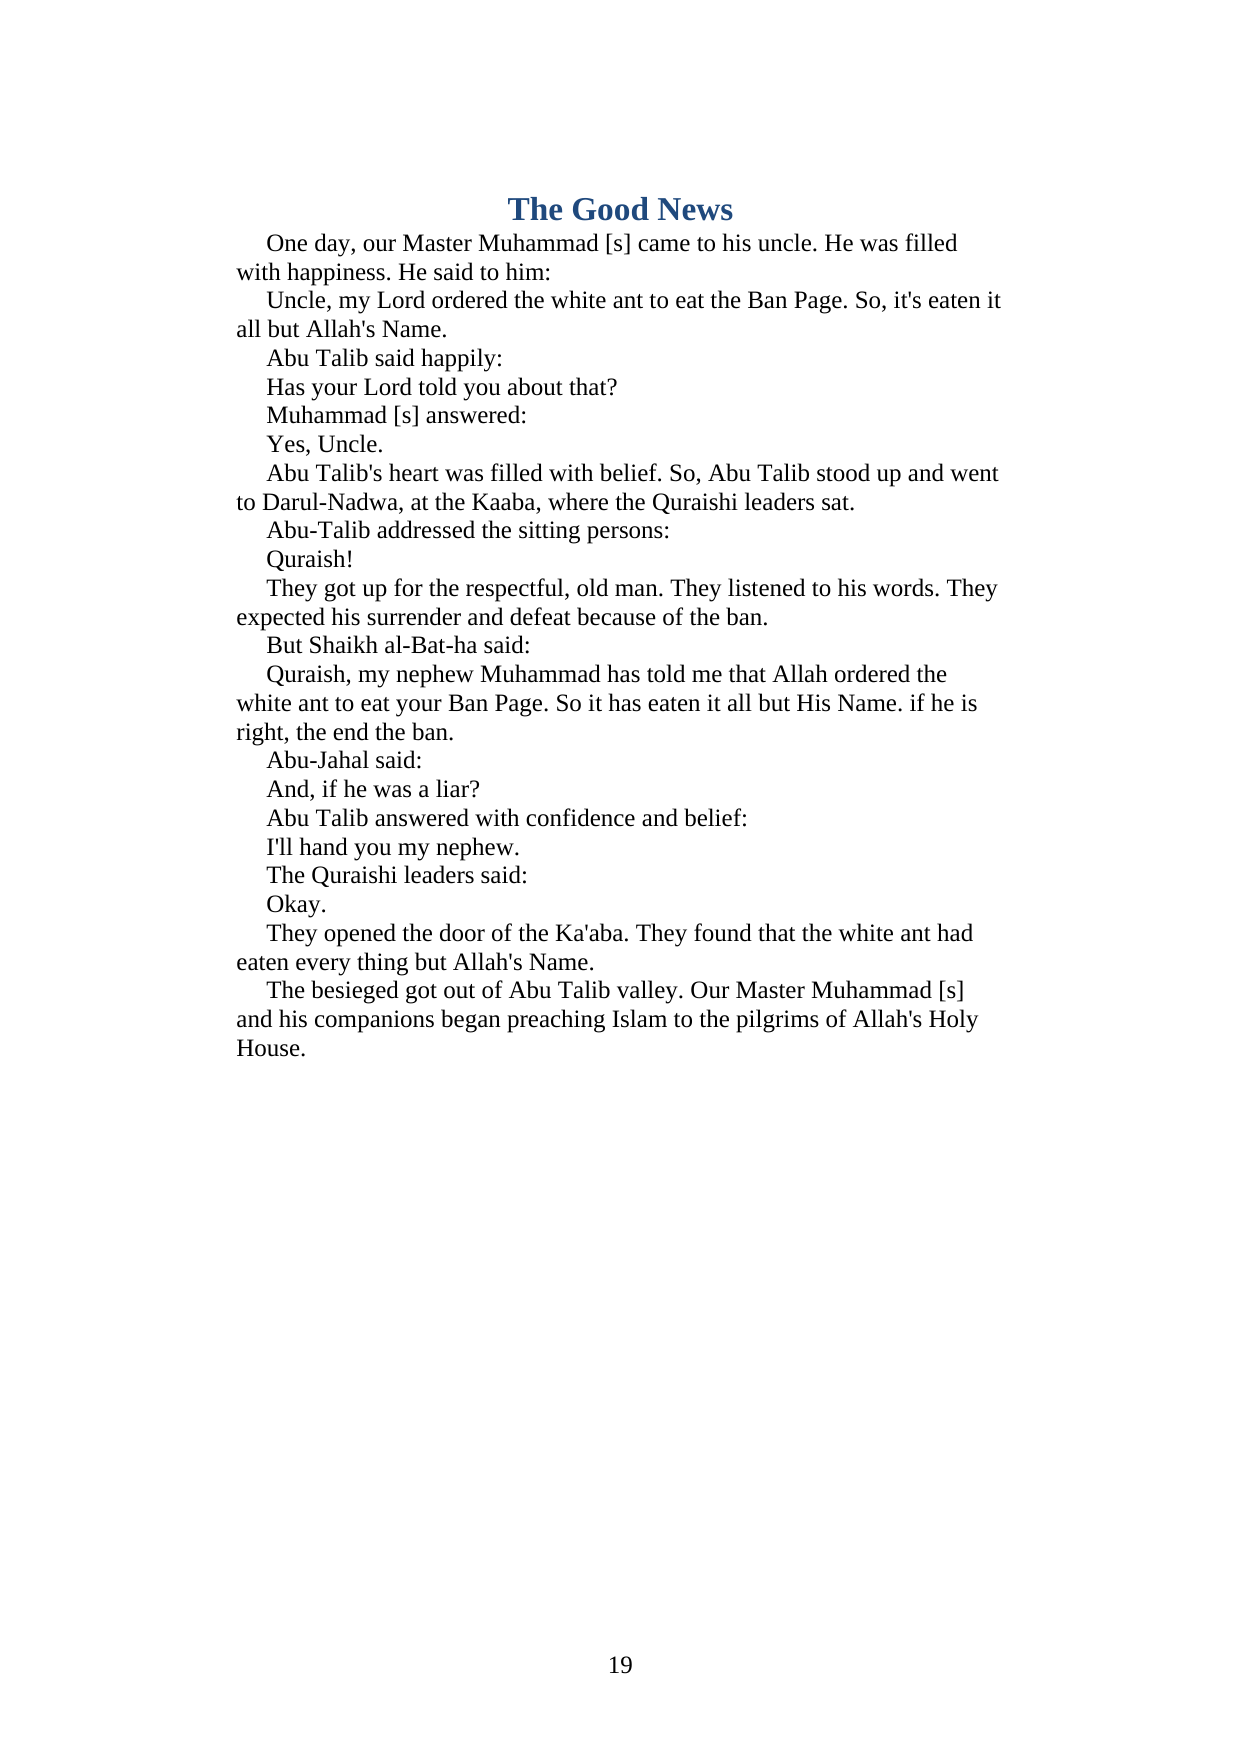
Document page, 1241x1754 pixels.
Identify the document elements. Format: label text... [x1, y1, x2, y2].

text The besieged got out of Abu Talib valley. Our Master Muhammad [s] and his companions began preaching Islam to the pilgrims of Allah's Holy House. [236, 976, 1004, 1062]
text And, if he was a liar? [236, 774, 1004, 803]
text Abu-Talib addressed the sitting persons: [236, 516, 1004, 544]
text Abu Talib answered with confidence and belief: [236, 803, 1004, 832]
text Abu Talib's heart was filled with belief. So, Abu Talib stood up and went to Darul-Nadwa, at the Kaaba, where the Quraishi leaders sat. [236, 458, 1004, 516]
text Muhammad [s] answered: [236, 401, 1004, 429]
subtitle The Good News [236, 190, 1004, 228]
text The Quraishi leaders said: [236, 861, 1004, 889]
text They got up for the respectful, old man. They listened to his words. They expected his surrender and defeat because of the ban. [236, 573, 1004, 631]
text But Shaikh al-Bat-ha said: [236, 631, 1004, 659]
text They opened the door of the Ka'aba. They found that the white ant had eaten every thing but Allah's Name. [236, 918, 1004, 976]
text Yes, Uncle. [236, 429, 1004, 458]
text Quraish! [236, 544, 1004, 573]
text I'll hand you my nephew. [236, 832, 1004, 861]
text One day, our Master Muhammad [s] came to his uncle. He was filled with happiness. He said to him: [236, 228, 1004, 286]
text Abu Talib said happily: [236, 343, 1004, 372]
text Has your Lord told you about that? [236, 372, 1004, 401]
text Abu-Jahal said: [236, 746, 1004, 774]
text Uncle, my Lord ordered the white ant to eat the Ban Page. So, it's eaten it all but Allah's Name. [236, 286, 1004, 343]
text Okay. [236, 889, 1004, 918]
text Quraish, my nephew Muhammad has told me that Allah ordered the white ant to eat your Ban Page. So it has eaten it all but His Name. if he is right, the end the ban. [236, 659, 1004, 746]
